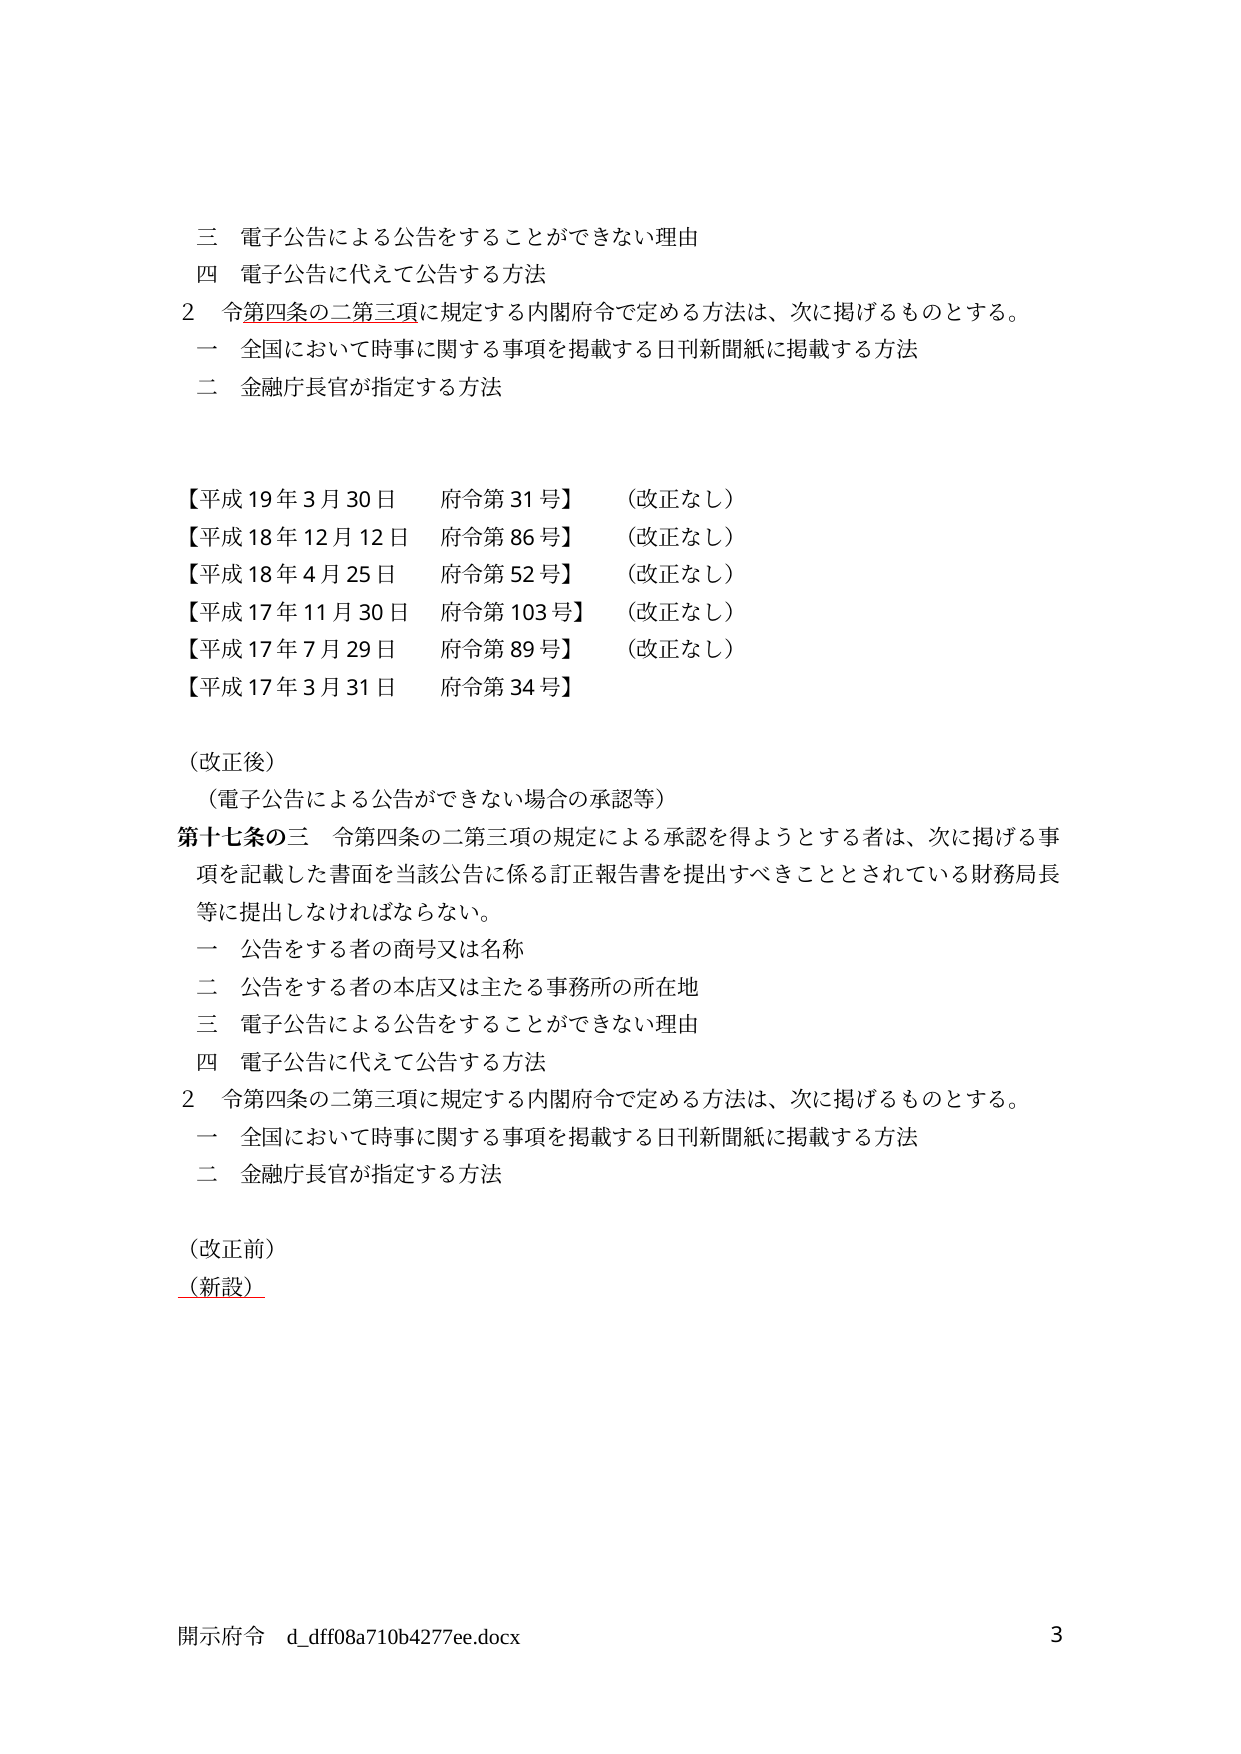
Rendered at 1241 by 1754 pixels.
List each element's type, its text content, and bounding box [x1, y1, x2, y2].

text 【平成17年7月29日 府令第89号】 （改正なし） [177, 629, 1063, 667]
text ２ 令第四条の二第三項に規定する内閣府令で定める方法は、次に掲げるものとする。 [177, 292, 1063, 329]
text 三 電子公告による公告をすることができない理由 [196, 217, 1063, 254]
text 第十七条の三 令第四条の二第三項の規定による承認を得ようとする者は、次に掲げる事項を記載した書面を当該公告に係る訂正報告書を提出すべきこととされている財務局長等に提出しなければならない。 [177, 817, 1063, 929]
text （新設） [177, 1267, 1063, 1304]
text 一 全国において時事に関する事項を掲載する日刊新聞紙に掲載する方法 [196, 329, 1063, 367]
text 【平成17年11月30日 府令第103号】 （改正なし） [177, 592, 1063, 629]
text 【平成18年12月12日 府令第86号】 （改正なし） [177, 517, 1063, 554]
text （電子公告による公告ができない場合の承認等） [196, 779, 1063, 817]
text 【平成19年3月30日 府令第31号】 （改正なし） [177, 479, 1063, 517]
text 四 電子公告に代えて公告する方法 [196, 254, 1063, 292]
text ２ 令第四条の二第三項に規定する内閣府令で定める方法は、次に掲げるものとする。 [177, 1079, 1063, 1117]
text 【平成17年3月31日 府令第34号】 [177, 667, 1063, 704]
text 二 金融庁長官が指定する方法 [196, 367, 1063, 404]
text 三 電子公告による公告をすることができない理由 [196, 1004, 1063, 1042]
text （改正前） [177, 1229, 1063, 1267]
text （改正後） [177, 742, 1063, 779]
text 一 公告をする者の商号又は名称 [196, 929, 1063, 967]
text 【平成18年4月25日 府令第52号】 （改正なし） [177, 554, 1063, 592]
text 四 電子公告に代えて公告する方法 [196, 1042, 1063, 1079]
text 一 全国において時事に関する事項を掲載する日刊新聞紙に掲載する方法 [196, 1117, 1063, 1154]
text 二 公告をする者の本店又は主たる事務所の所在地 [196, 967, 1063, 1004]
text 二 金融庁長官が指定する方法 [196, 1154, 1063, 1192]
